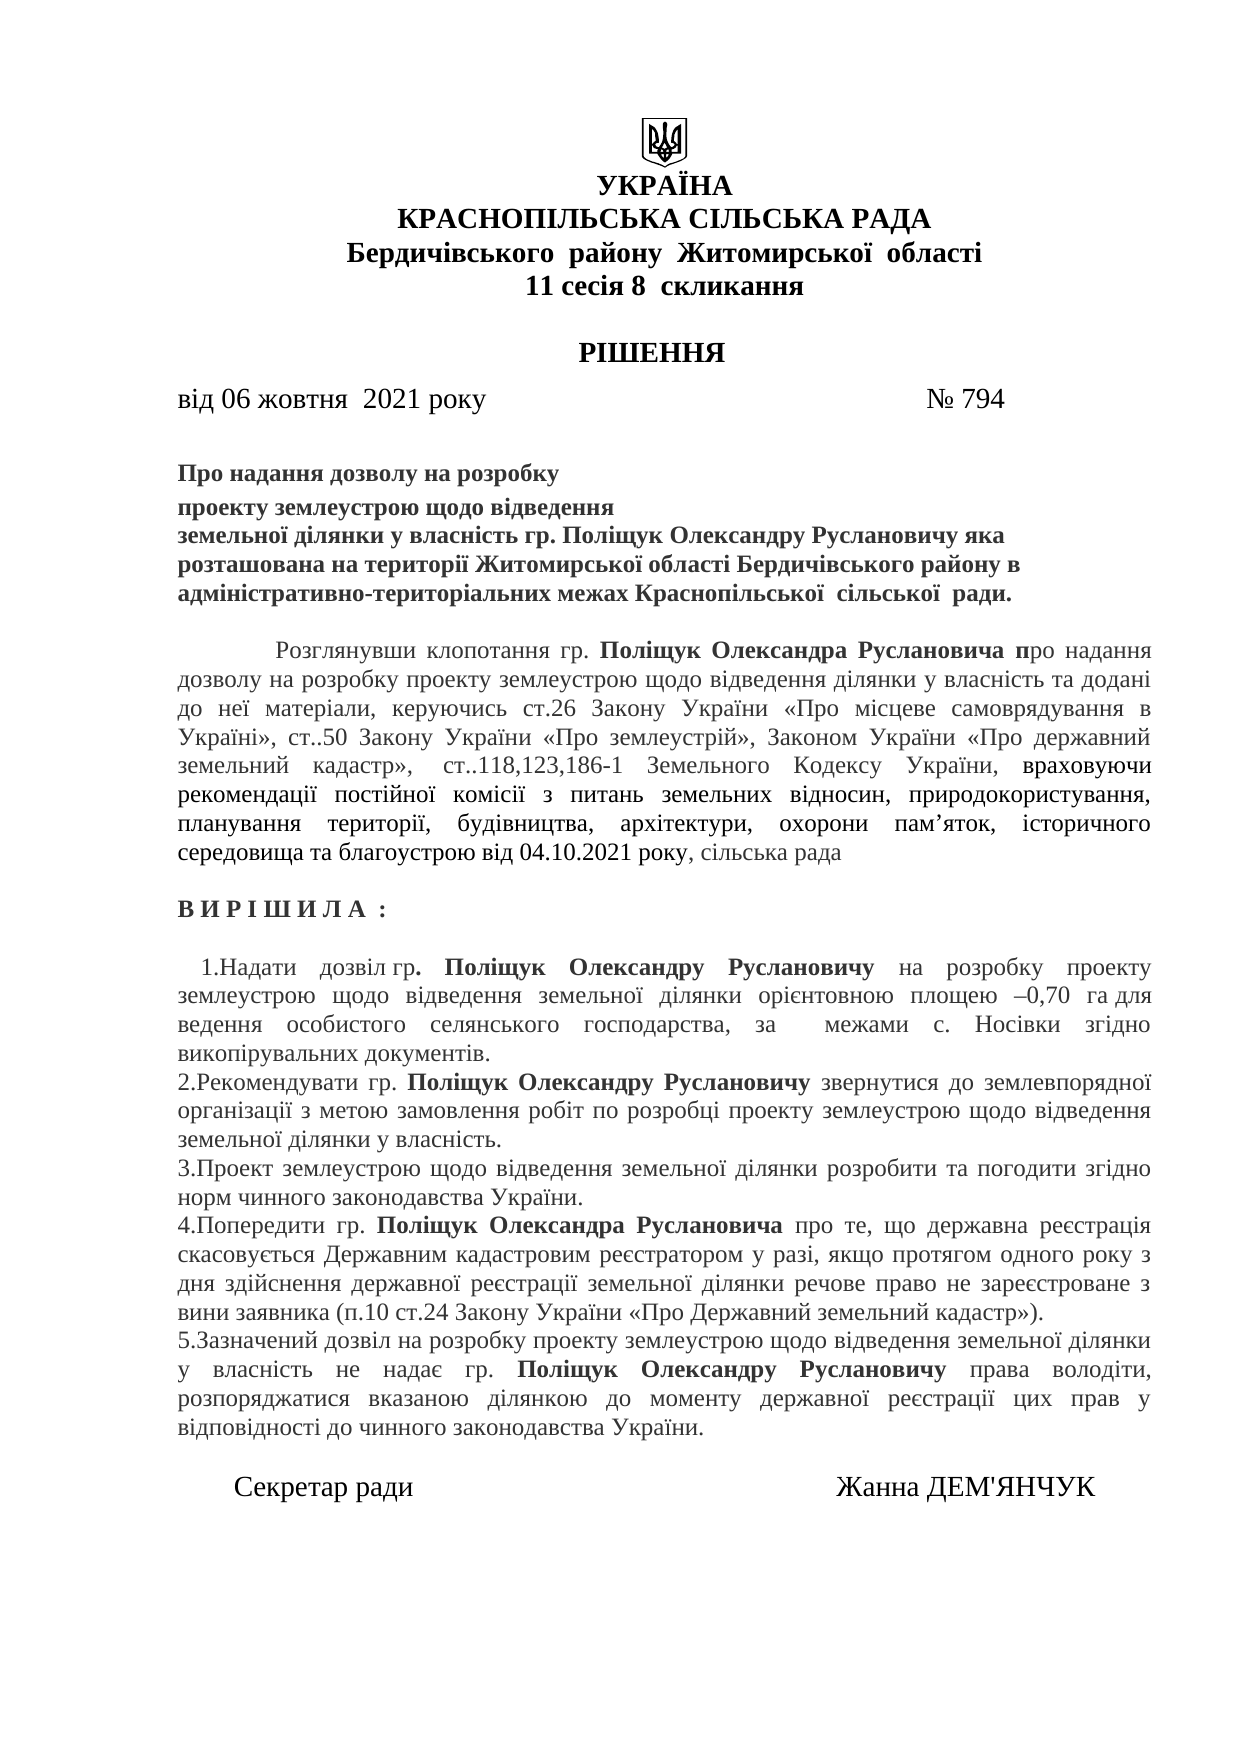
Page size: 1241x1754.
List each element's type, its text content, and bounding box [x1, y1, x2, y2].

text Про надання дозволу на розробку [177, 458, 1152, 487]
text РІШЕННЯ [177, 335, 1152, 369]
text Секретар ради Жанна ДЕМ'ЯНЧУК [177, 1469, 1152, 1503]
text КРАСНОПІЛЬСЬКА СІЛЬСЬКА РАДА [177, 201, 1152, 235]
text 1.Надати дозвіл гр. Поліщук Олександру Руслановичу на розробку проекту землеустрою щодо відведення земельної ділянки орієнтовною площею –0,70 га для ведення особистого селянського господарства, за межами с. Носівки згідно викопірувальних документів. [177, 952, 1152, 1067]
text 3.Проект землеустрою щодо відведення земельної ділянки розробити та погодити згідно норм чинного законодавства України. [177, 1153, 1152, 1210]
text проекту землеустрою щодо відведення [177, 492, 1040, 520]
text від 06 жовтня 2021 року № 794 [177, 381, 1152, 415]
text В И Р І Ш И Л А : [177, 894, 1152, 923]
text 11 сесія 8 скликання [177, 268, 1152, 302]
text 5.Зазначений дозвіл на розробку проекту землеустрою щодо відведення земельної ділянки у власність не надає гр. Поліщук Олександру Руслановичу права володіти, розпоряджатися вказаною ділянкою до моменту державної реєстрації цих прав у відповідності до чинного законодавства України. [177, 1325, 1152, 1440]
text Бердичівського району Житомирської області [177, 235, 1152, 268]
text 4.Попередити гр. Поліщук Олександра Руслановича про те, що державна реєстрація скасовується Державним кадастровим реєстратором у разі, якщо протягом одного року з дня здійснення державної реєстрації земельної ділянки речове право не зареєстроване з вини заявника (п.10 ст.24 Закону України «Про Державний земельний кадастр»). [177, 1210, 1152, 1325]
text УКРАЇНА [177, 168, 1152, 201]
text Розглянувши клопотання гр. Поліщук Олександра Руслановича про надання дозволу на розробку проекту землеустрою щодо відведення ділянки у власність та додані до неї матеріали, керуючись ст.26 Закону України «Про місцеве самоврядування в Україні», ст..50 Закону України «Про землеустрій», Законом України «Про державний земельний кадастр», ст..118,123,186-1 Земельного Кодексу України, враховуючи рекомендації постійної комісії з питань земельних відносин, природокористування, планування території, будівництва, архітектури, охорони пам’яток, історичного середовища та благоустрою від 04.10.2021 року, сільська рада [177, 635, 1152, 865]
text 2.Рекомендувати гр. Поліщук Олександру Руслановичу звернутися до землевпорядної організації з метою замовлення робіт по розробці проекту землеустрою щодо відведення земельної ділянки у власність. [177, 1067, 1152, 1153]
text земельної ділянки у власність гр. Поліщук Олександру Руслановичу яка розташована на території Житомирської області Бердичівського району в адміністративно-територіальних межах Краснопільської сільської ради. [177, 520, 1040, 607]
